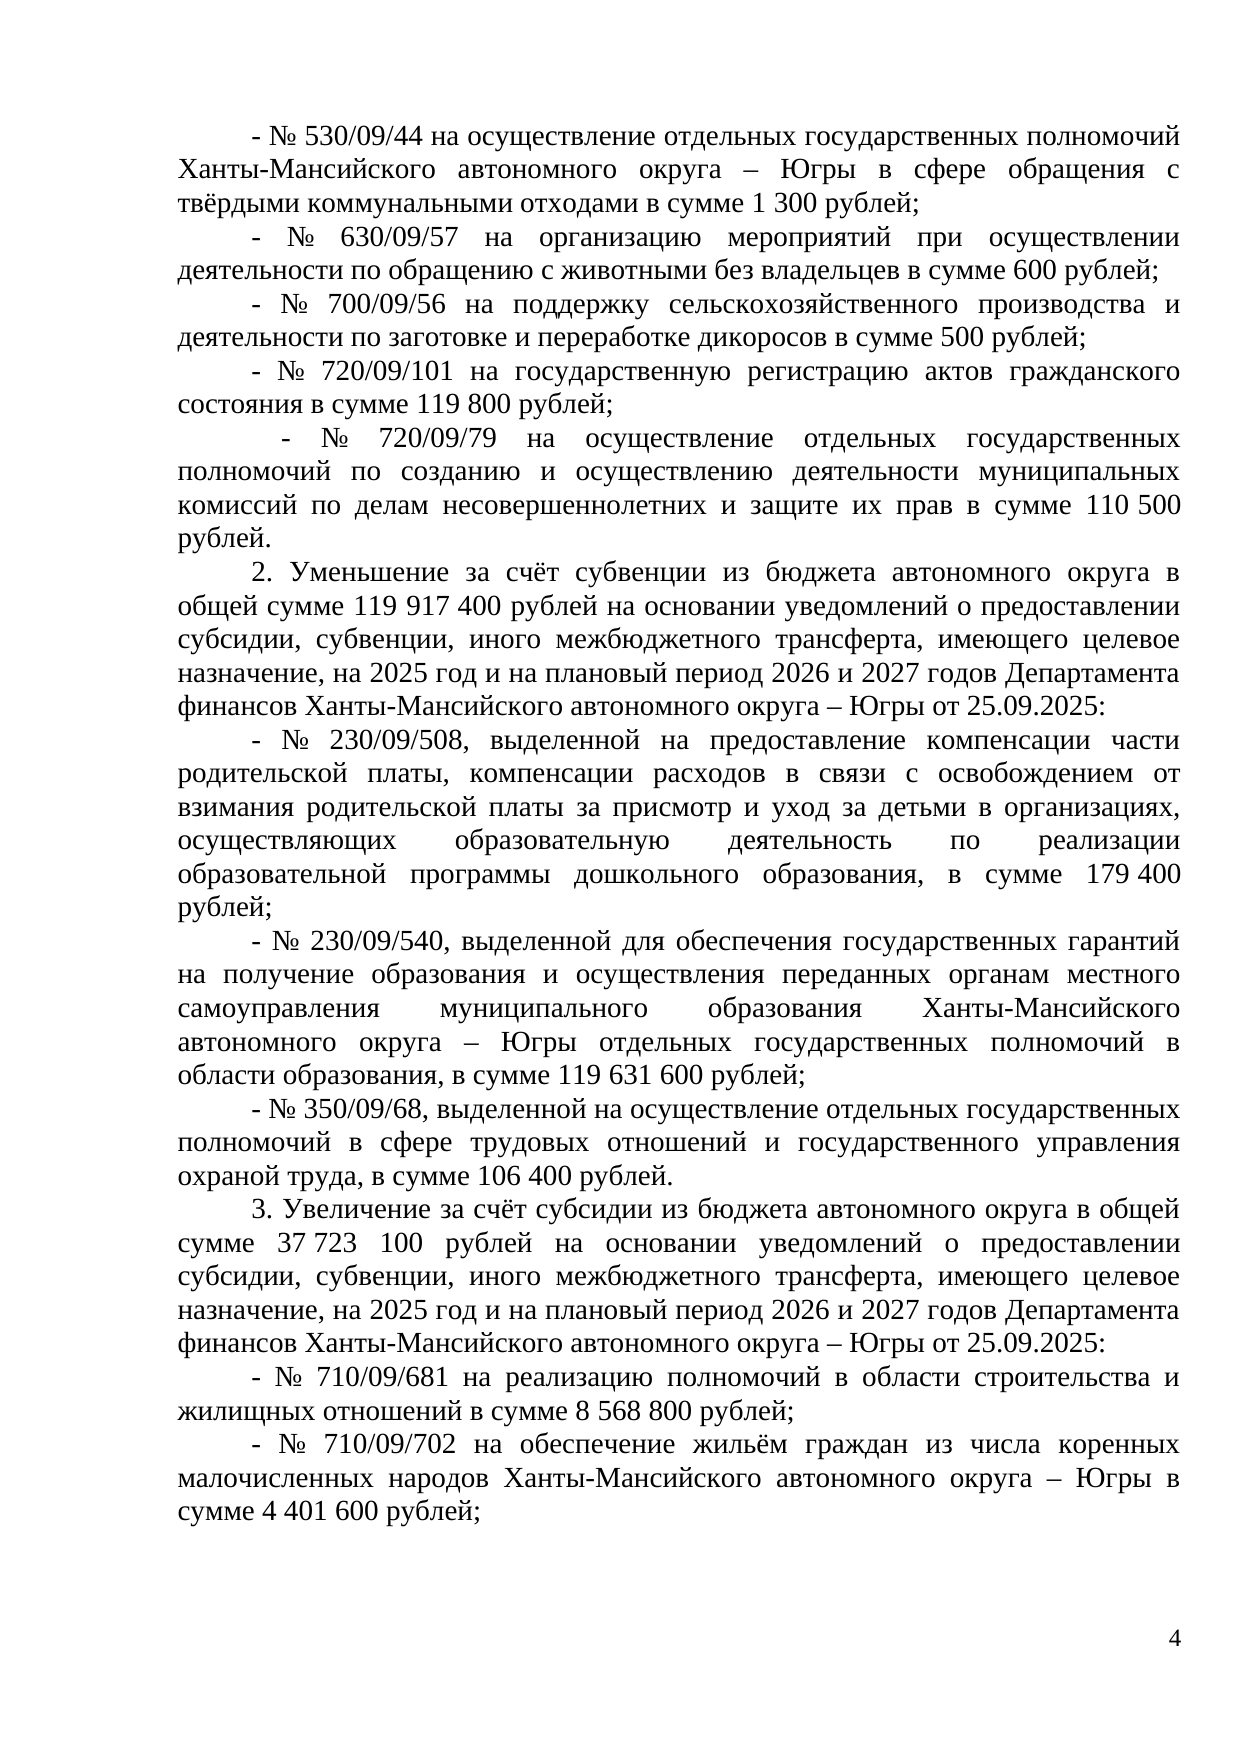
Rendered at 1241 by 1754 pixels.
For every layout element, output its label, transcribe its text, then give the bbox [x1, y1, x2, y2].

text - № 710/09/702 на обеспечение жильём граждан из числа коренных малочисленных народов Ханты-Мансийского автономного округа – Югры в сумме 4 401 600 рублей; [177, 1426, 1181, 1527]
text 2. Уменьшение за счёт субвенции из бюджета автономного округа в общей сумме 119 917 400 рублей на основании уведомлений о предоставлении субсидии, субвенции, иного межбюджетного трансферта, имеющего целевое назначение, на 2025 год и на плановый период 2026 и 2027 годов Департамента финансов Ханты-Мансийского автономного округа – Югры от 25.09.2025: [177, 554, 1181, 722]
text - № 350/09/68, выделенной на осуществление отдельных государственных полномочий в сфере трудовых отношений и государственного управления охраной труда, в сумме 106 400 рублей. [177, 1091, 1181, 1191]
text - № 230/09/508, выделенной на предоставление компенсации части родительской платы, компенсации расходов в связи с освобождением от взимания родительской платы за присмотр и уход за детьми в организациях, осуществляющих образовательную деятельность по реализации образовательной программы дошкольного образования, в сумме 179 400 рублей; [177, 722, 1181, 923]
text - № 720/09/79 на осуществление отдельных государственных полномочий по созданию и осуществлению деятельности муниципальных комиссий по делам несовершеннолетних и защите их прав в сумме 110 500 рублей. [177, 420, 1181, 554]
text 3. Увеличение за счёт субсидии из бюджета автономного округа в общей сумме 37 723 100 рублей на основании уведомлений о предоставлении субсидии, субвенции, иного межбюджетного трансферта, имеющего целевое назначение, на 2025 год и на плановый период 2026 и 2027 годов Департамента финансов Ханты-Мансийского автономного округа – Югры от 25.09.2025: [177, 1191, 1181, 1359]
text - № 720/09/101 на государственную регистрацию актов гражданского состояния в сумме 119 800 рублей; [177, 353, 1181, 420]
text - № 710/09/681 на реализацию полномочий в области строительства и жилищных отношений в сумме 8 568 800 рублей; [177, 1359, 1181, 1426]
text - № 630/09/57 на организацию мероприятий при осуществлении деятельности по обращению с животными без владельцев в сумме 600 рублей; [177, 219, 1181, 286]
text - № 700/09/56 на поддержку сельскохозяйственного производства и деятельности по заготовке и переработке дикоросов в сумме 500 рублей; [177, 286, 1181, 353]
text - № 530/09/44 на осуществление отдельных государственных полномочий Ханты-Мансийского автономного округа – Югры в сфере обращения с твёрдыми коммунальными отходами в сумме 1 300 рублей; [177, 118, 1181, 219]
text - № 230/09/540, выделенной для обеспечения государственных гарантий на получение образования и осуществления переданных органам местного самоуправления муниципального образования Ханты-Мансийского автономного округа – Югры отдельных государственных полномочий в области образования, в сумме 119 631 600 рублей; [177, 923, 1181, 1091]
